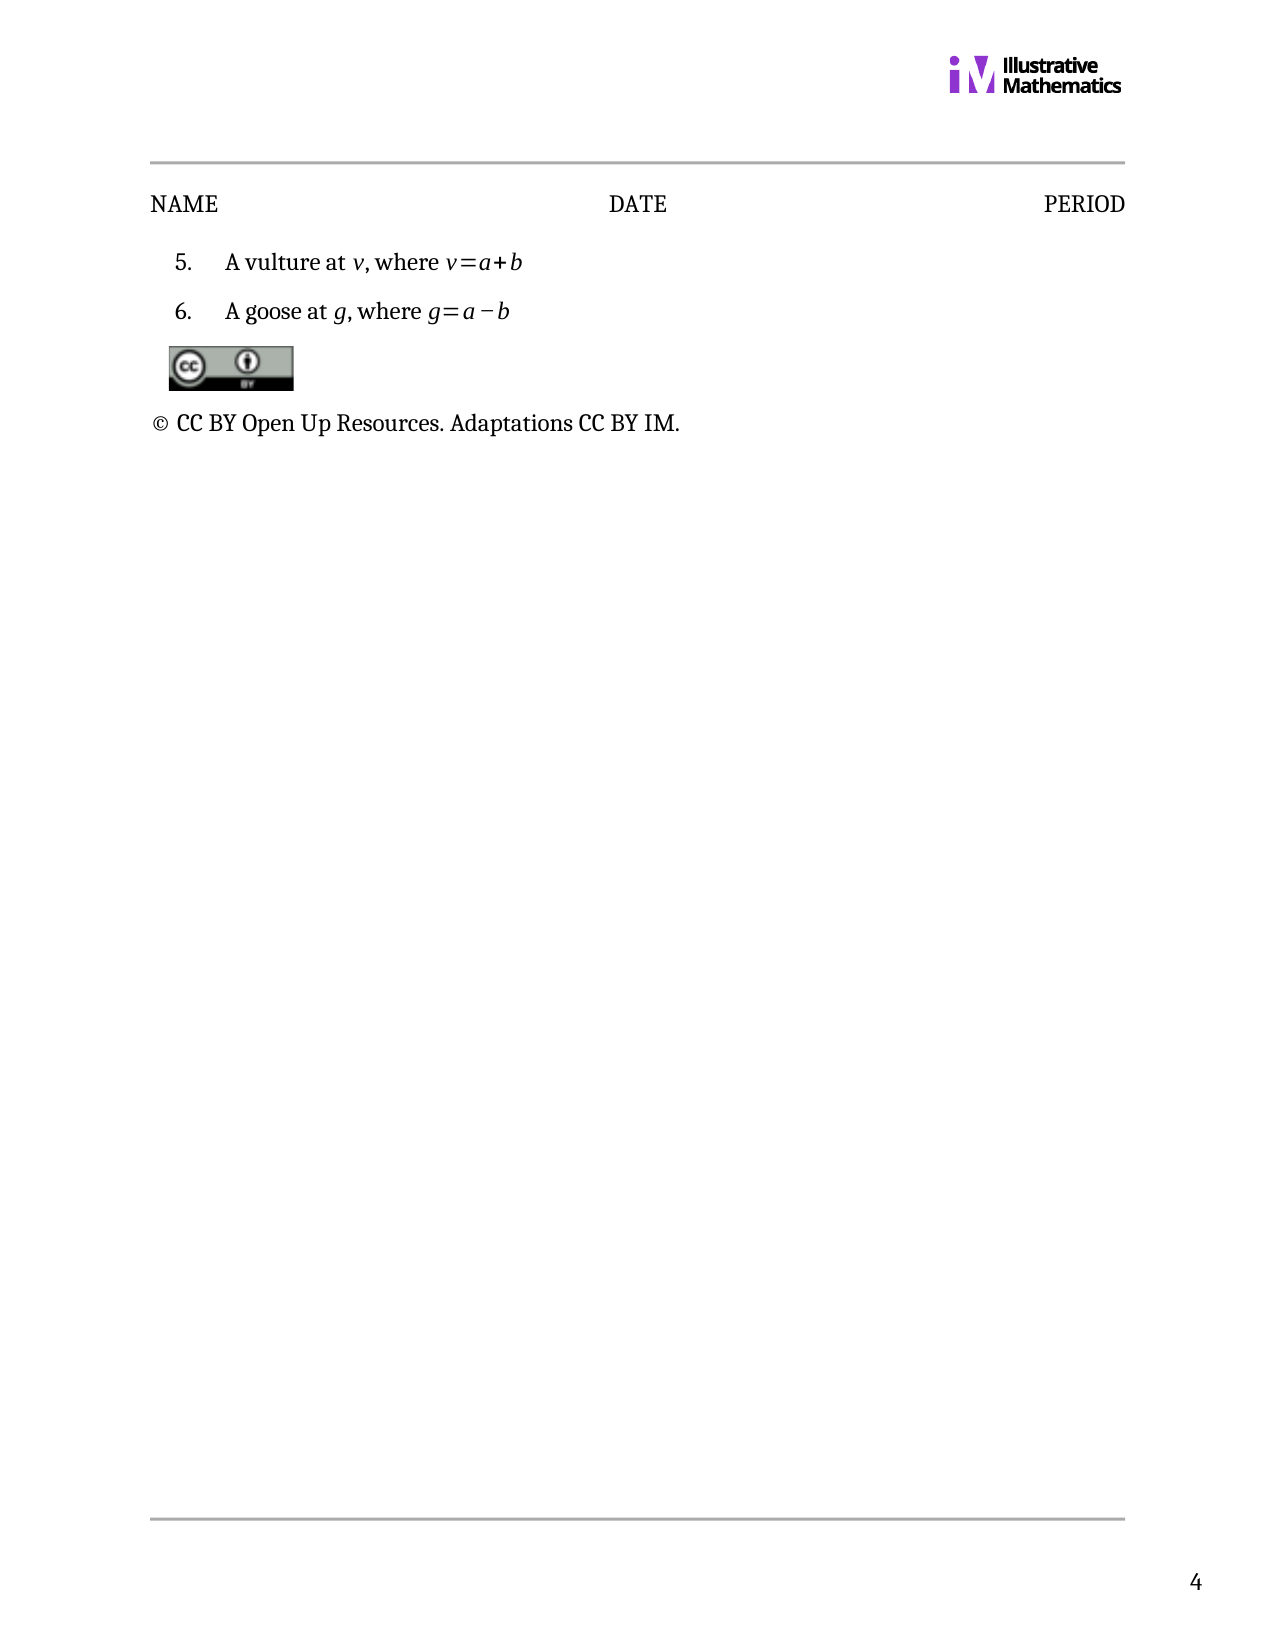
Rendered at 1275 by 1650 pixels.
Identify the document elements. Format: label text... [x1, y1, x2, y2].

text © CC BY Open Up Resources. Adaptations CC BY IM. [150, 409, 1125, 438]
list A vulture at , where [175, 247, 1125, 276]
picture [949, 55, 1121, 93]
picture [168, 346, 294, 391]
list A goose at , where [175, 297, 1125, 326]
